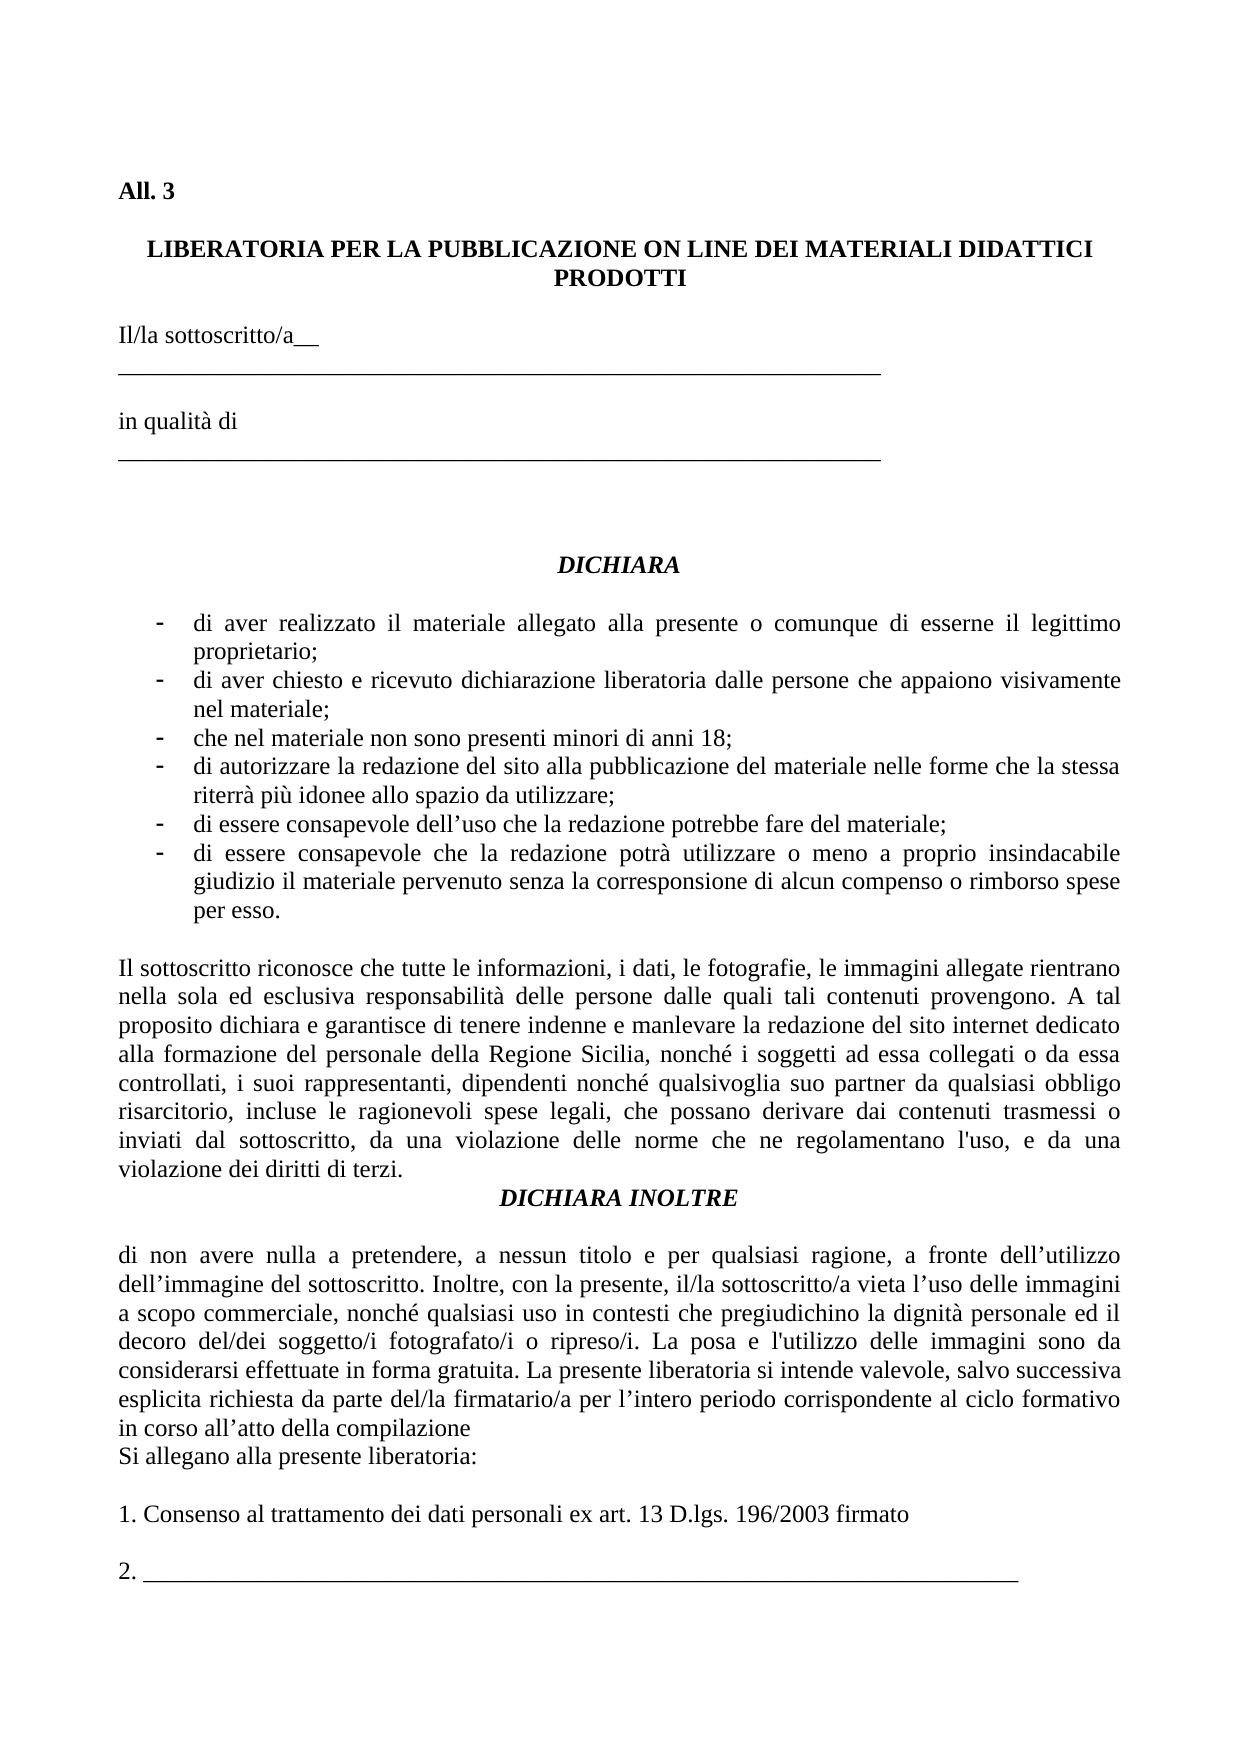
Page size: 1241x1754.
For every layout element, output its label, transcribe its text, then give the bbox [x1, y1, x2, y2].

text Il sottoscritto riconosce che tutte le informazioni, i dati, le fotografie, le immagini allegate rientrano nella sola ed esclusiva responsabilità delle persone dalle quali tali contenuti provengono. A tal proposito dichiara e garantisce di tenere indenne e manlevare la redazione del sito internet dedicato alla formazione del personale della Regione Sicilia, nonché i soggetti ad essa collegati o da essa controllati, i suoi rappresentanti, dipendenti nonché qualsivoglia suo partner da qualsiasi obbligo risarcitorio, incluse le ragionevoli spese legali, che possano derivare dai contenuti trasmessi o inviati dal sottoscritto, da una violazione delle norme che ne regolamentano l'uso, e da una violazione dei diritti di terzi. [118, 953, 1122, 1183]
text 1. Consenso al trattamento dei dati personali ex art. 13 D.lgs. 196/2003 firmato [118, 1499, 1122, 1528]
text DICHIARA [118, 550, 1122, 579]
text _____________________________________________________________ [118, 349, 1122, 378]
list di aver chiesto e ricevuto dichiarazione liberatoria dalle persone che appaiono visivamente nel materiale; [156, 665, 1122, 723]
text _____________________________________________________________ [118, 435, 1122, 464]
list di essere consapevole che la redazione potrà utilizzare o meno a proprio insindacabile giudizio il materiale pervenuto senza la corresponsione di alcun compenso o rimborso spese per esso. [156, 838, 1122, 924]
list di aver realizzato il materiale allegato alla presente o comunque di esserne il legittimo proprietario; [156, 608, 1122, 665]
text DICHIARA INOLTRE [118, 1183, 1122, 1211]
list che nel materiale non sono presenti minori di anni 18; [156, 723, 1122, 751]
text 2. ______________________________________________________________________ [118, 1556, 1122, 1585]
text All. 3 [118, 176, 1063, 205]
text Si allegano alla presente liberatoria: [118, 1441, 1122, 1470]
list di autorizzare la redazione del sito alla pubblicazione del materiale nelle forme che la stessa riterrà più idonee allo spazio da utilizzare; [156, 751, 1122, 809]
list di essere consapevole dell’uso che la redazione potrebbe fare del materiale; [156, 809, 1122, 838]
text Il/la sottoscritto/a__ [118, 320, 1122, 349]
text LIBERATORIA PER LA PUBBLICAZIONE ON LINE DEI MATERIALI DIDATTICI PRODOTTI [118, 234, 1122, 291]
text in qualità di [118, 406, 1122, 435]
text di non avere nulla a pretendere, a nessun titolo e per qualsiasi ragione, a fronte dell’utilizzo dell’immagine del sottoscritto. Inoltre, con la presente, il/la sottoscritto/a vieta l’uso delle immagini a scopo commerciale, nonché qualsiasi uso in contesti che pregiudichino la dignità personale ed il decoro del/dei soggetto/i fotografato/i o ripreso/i. La posa e l'utilizzo delle immagini sono da considerarsi effettuate in forma gratuita. La presente liberatoria si intende valevole, salvo successiva esplicita richiesta da parte del/la firmatario/a per l’intero periodo corrispondente al ciclo formativo in corso all’atto della compilazione [118, 1240, 1122, 1441]
